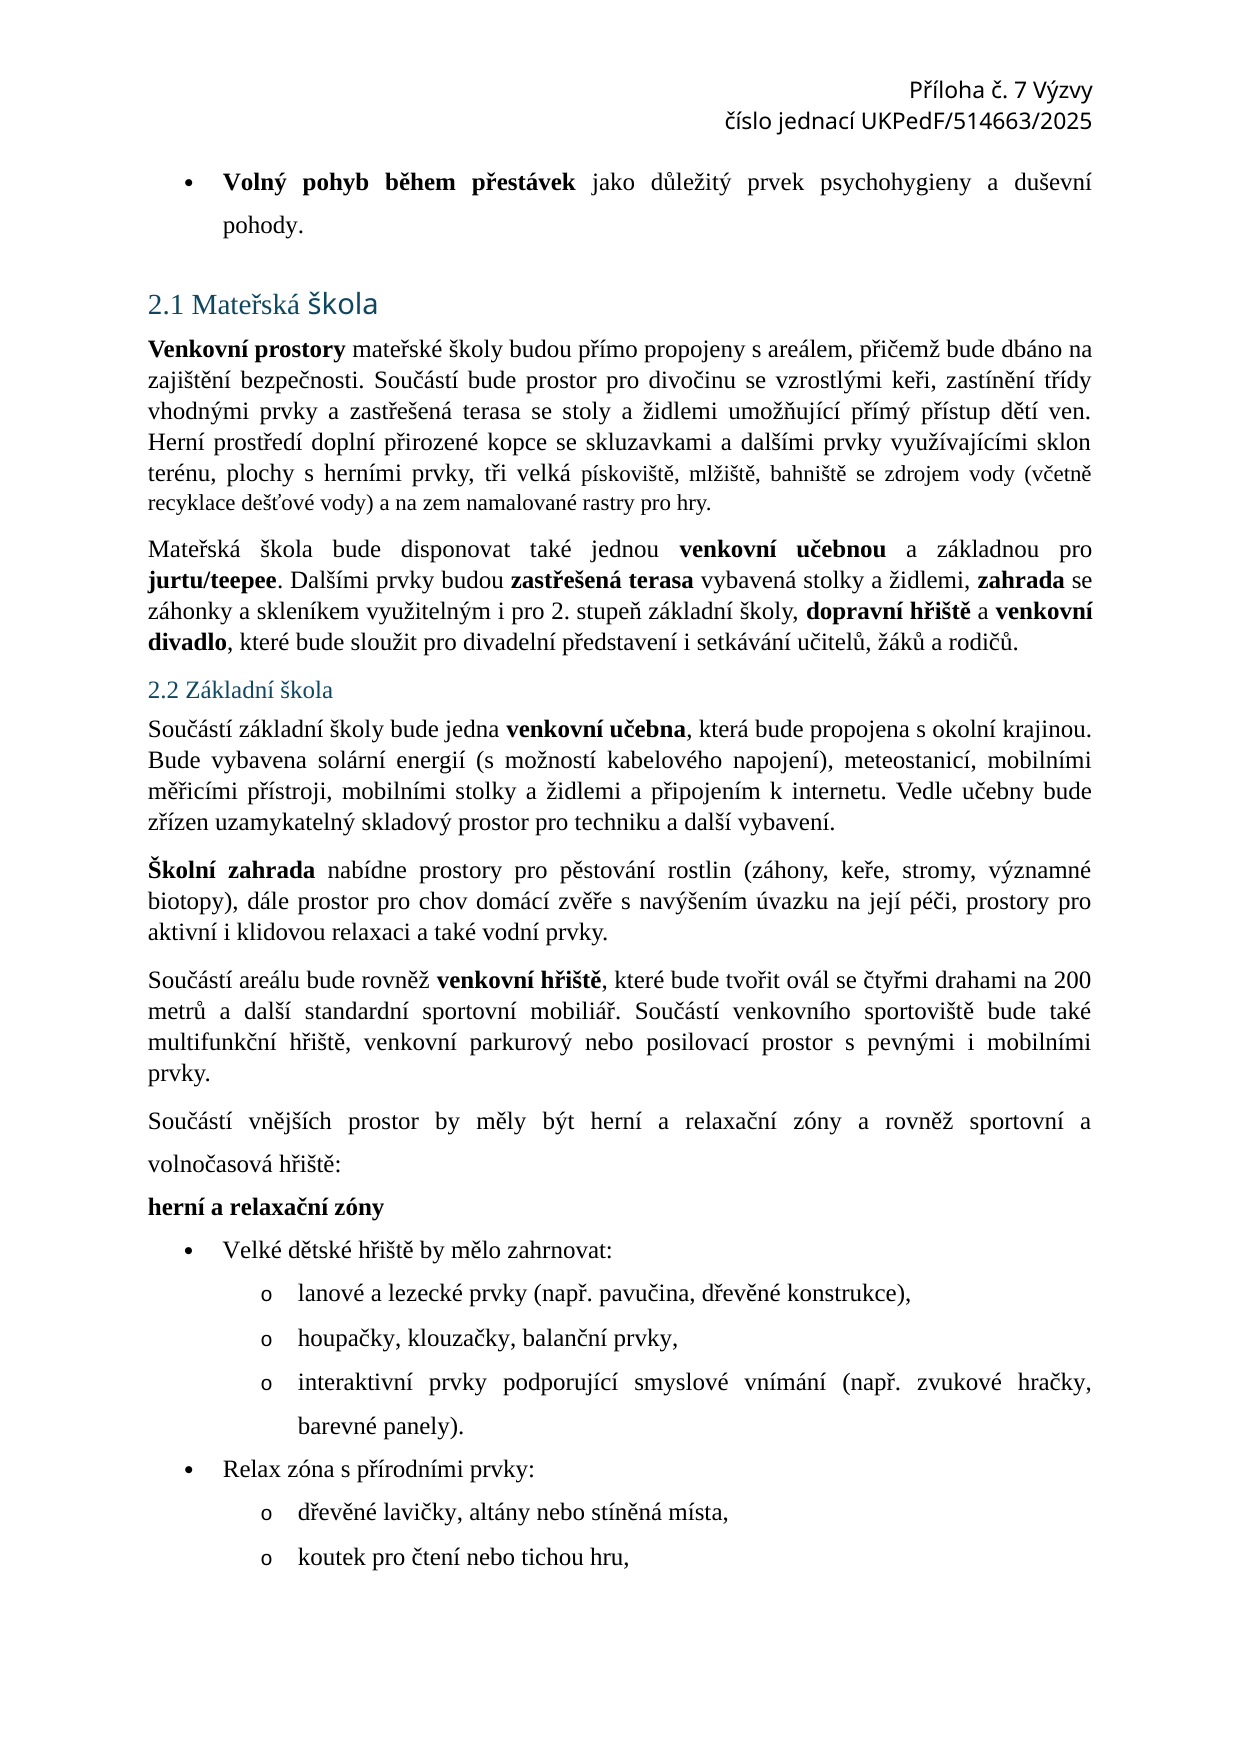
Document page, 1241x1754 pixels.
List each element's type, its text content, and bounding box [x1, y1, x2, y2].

text Součástí areálu bude rovněž venkovní hřiště, které bude tvořit ovál se čtyřmi drahami na 200 metrů a další standardní sportovní mobiliář. Součástí venkovního sportoviště bude také multifunkční hřiště, venkovní parkurový nebo posilovací prostor s pevnými i mobilními prvky. [148, 965, 1093, 1087]
list Velké dětské hřiště by mělo zahrnovat: [185, 1235, 1093, 1264]
text Školní zahrada nabídne prostory pro pěstování rostlin (záhony, keře, stromy, významné biotopy), dále prostor pro chov domácí zvěře s navýšením úvazku na její péči, prostory pro aktivní i klidovou relaxaci a také vodní prvky. [148, 855, 1093, 946]
text Součástí základní školy bude jedna venkovní učebna, která bude propojena s okolní krajinou. Bude vybavena solární energií (s možností kabelového napojení), meteostanicí, mobilními měřicími přístroji, mobilními stolky a židlemi a připojením k internetu. Vedle učebny bude zřízen uzamykatelný skladový prostor pro techniku a další vybavení. [148, 714, 1093, 836]
text Mateřská škola bude disponovat také jednou venkovní učebnou a základnou pro jurtu/teepee. Dalšími prvky budou zastřešená terasa vybavená stolky a židlemi, zahrada se záhonky a skleníkem využitelným i pro 2. stupeň základní školy, dopravní hřiště a venkovní divadlo, které bude sloužit pro divadelní představení i setkávání učitelů, žáků a rodičů. [148, 534, 1093, 656]
list interaktivní prvky podporující smyslové vnímání (např. zvukové hračky, barevné panely). [260, 1367, 1093, 1440]
text herní a relaxační zóny [148, 1192, 1093, 1221]
subtitle 2.2 Základní škola [148, 675, 1093, 704]
list koutek pro čtení nebo tichou hru, [260, 1542, 1093, 1571]
list houpačky, klouzačky, balanční prvky, [260, 1323, 1093, 1352]
list lanové a lezecké prvky (např. pavučina, dřevěné konstrukce), [260, 1278, 1093, 1308]
list Relax zóna s přírodními prvky: [185, 1454, 1093, 1483]
text Součástí vnějších prostor by měly být herní a relaxační zóny a rovněž sportovní a volnočasová hřiště: [148, 1106, 1093, 1178]
subtitle 2.1 Mateřská škola [148, 283, 1093, 323]
list Volný pohyb během přestávek jako důležitý prvek psychohygieny a duševní pohody. [185, 167, 1093, 239]
text Venkovní prostory mateřské školy budou přímo propojeny s areálem, přičemž bude dbáno na zajištění bezpečnosti. Součástí bude prostor pro divočinu se vzrostlými keři, zastínění třídy vhodnými prvky a zastřešená terasa se stoly a židlemi umožňující přímý přístup dětí ven. Herní prostředí doplní přirozené kopce se skluzavkami a dalšími prvky využívajícími sklon terénu, plochy s herními prvky, tři velká pískoviště, mlžiště, bahniště se zdrojem vody (včetně recyklace dešťové vody) a na zem namalované rastry pro hry. [148, 334, 1093, 515]
list dřevěné lavičky, altány nebo stíněná místa, [260, 1497, 1093, 1527]
